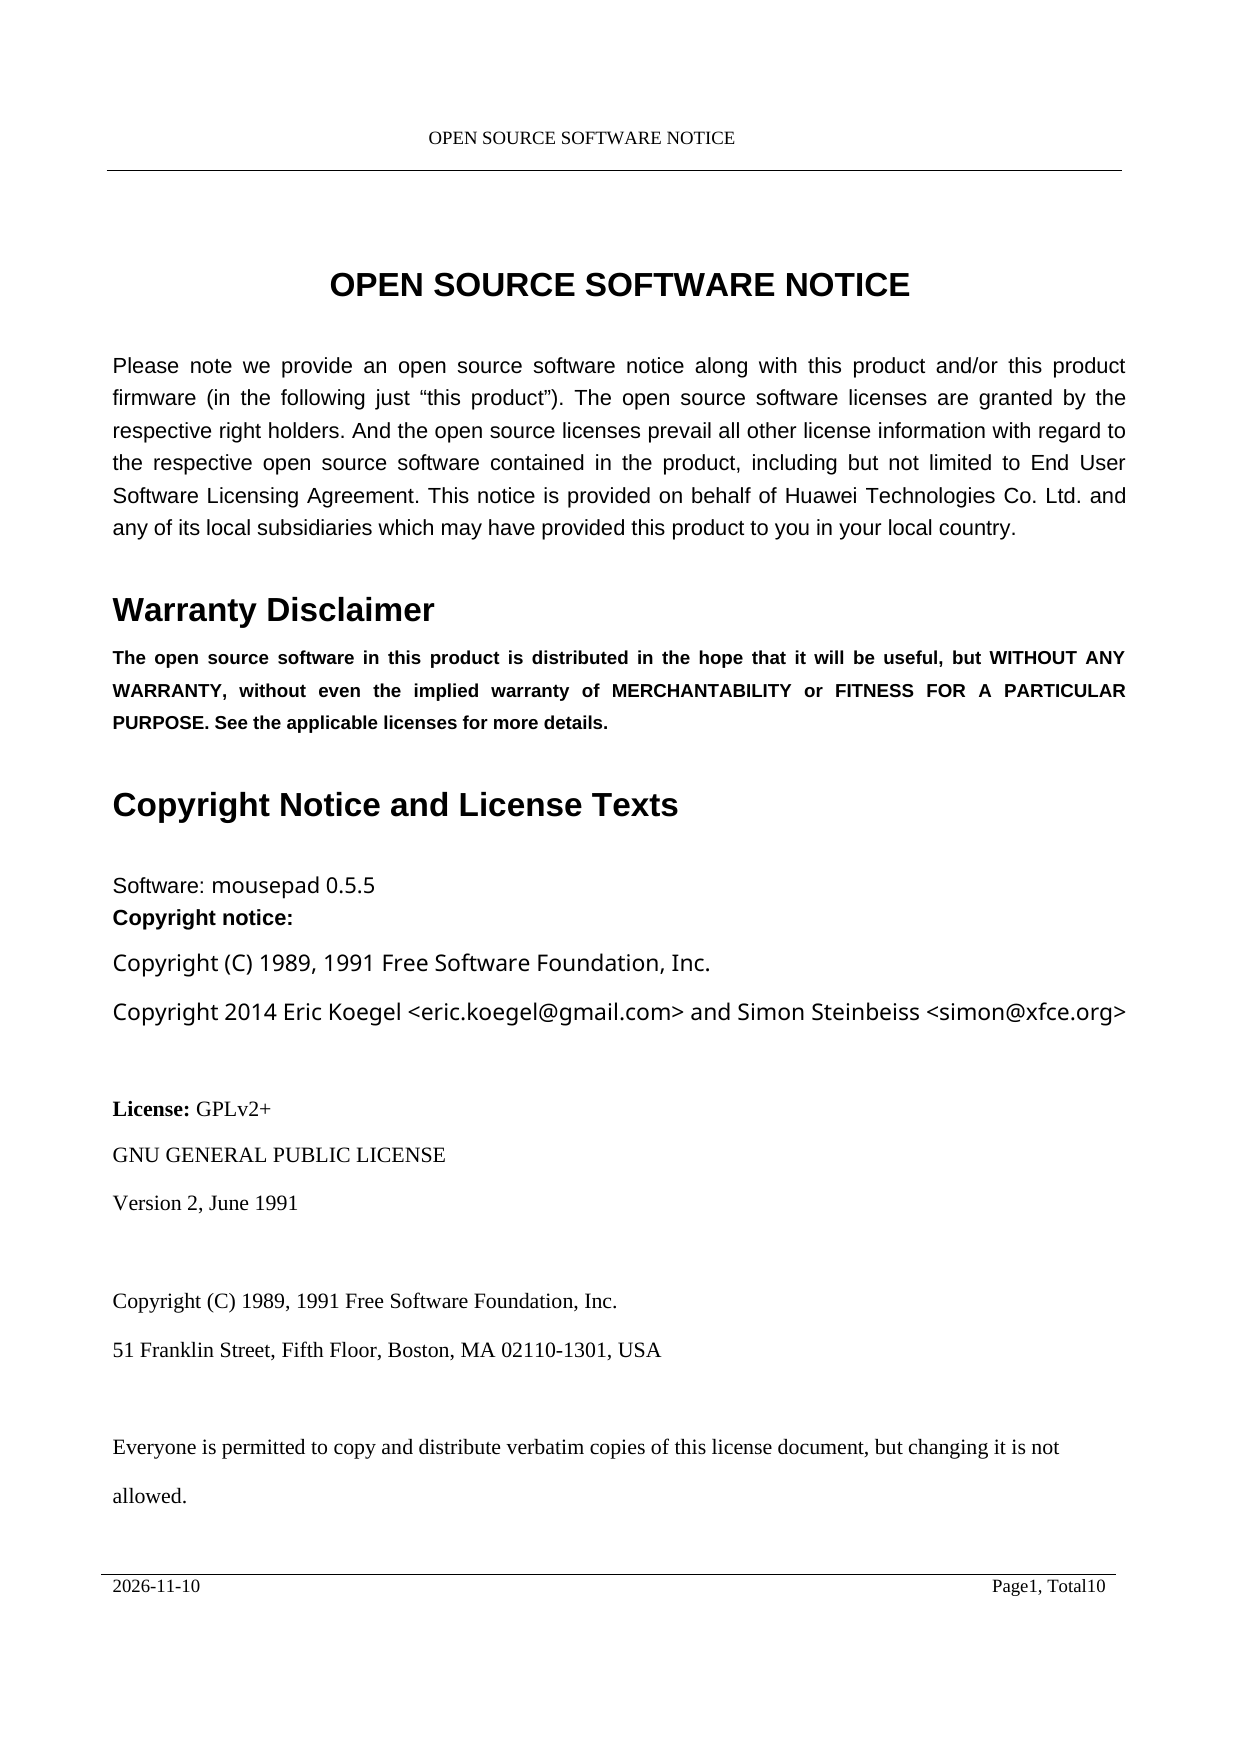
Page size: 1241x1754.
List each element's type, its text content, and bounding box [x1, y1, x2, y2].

text Software: mousepad 0.5.5 [112, 869, 1128, 901]
text Copyright notice: [112, 901, 1128, 934]
text Copyright Notice and License Texts [112, 771, 1128, 836]
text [112, 1138, 1128, 1512]
text The open source software in this product is distributed in the hope that it will be useful, but WITHOUT ANY WARRANTY, without even the implied warranty of MERCHANTABILITY or FITNESS FOR A PARTICULAR PURPOSE. See the applicable licenses for more details. [112, 641, 1128, 739]
text Copyright (C) 1989, 1991 Free Software Foundation, Inc. Copyright 2014 Eric Koegel <eric.koegel@gmail.com> and Simon Steinbeiss <simon@xfce.org> [112, 947, 1128, 1077]
text Please note we provide an open source software notice along with this product and/or this product firmware (in the following just “this product”). The open source software licenses are granted by the respective right holders. And the open source licenses prevail all other license information with regard to the respective open source software contained in the product, including but not limited to End User Software Licensing Agreement. This notice is provided on behalf of Huawei Technologies Co. Ltd. and any of its local subsidiaries which may have provided this product to you in your local country. [112, 349, 1128, 544]
text Warranty Disclaimer [112, 576, 1128, 641]
text License: GPLv2+ [112, 1093, 1128, 1125]
text OPEN SOURCE SOFTWARE NOTICE [112, 251, 1128, 316]
